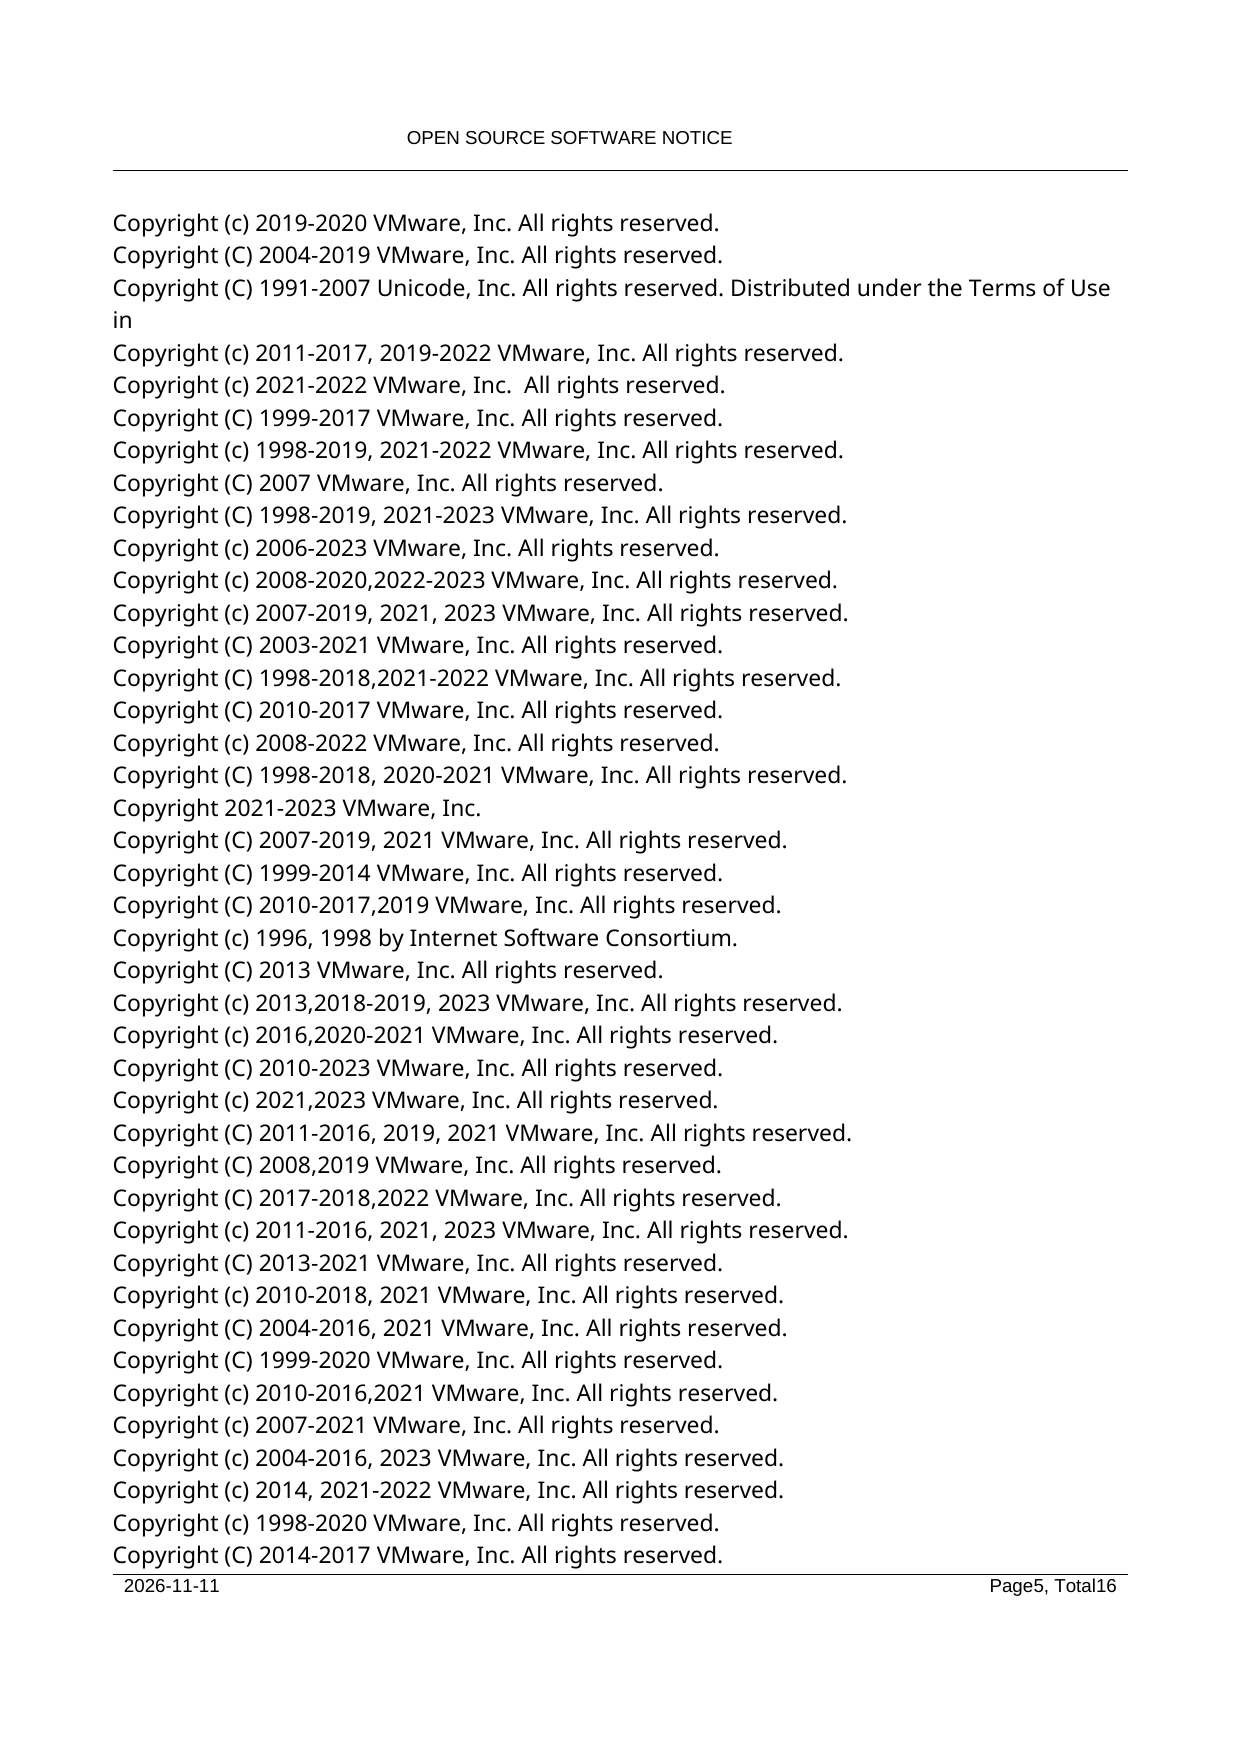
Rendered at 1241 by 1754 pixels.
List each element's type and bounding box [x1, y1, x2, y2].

text [112, 206, 1128, 1571]
